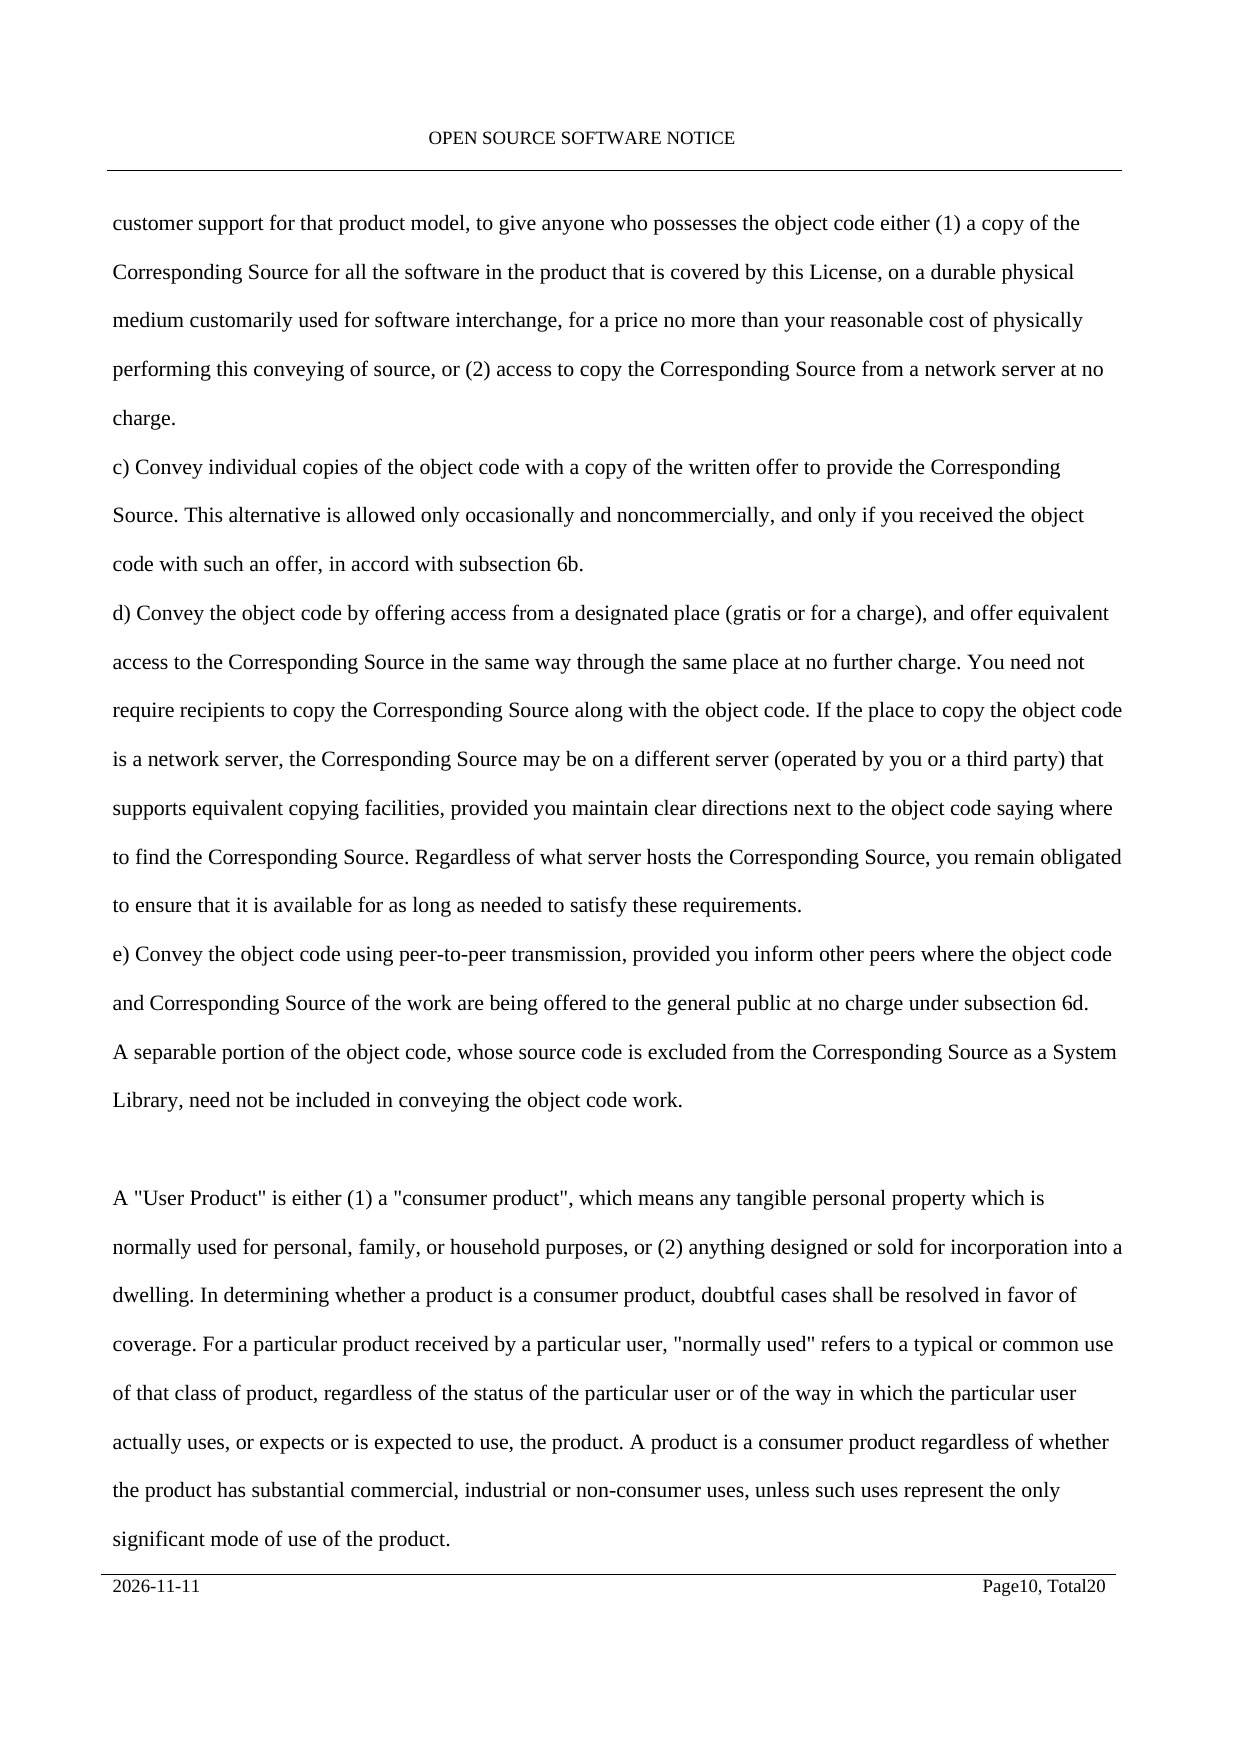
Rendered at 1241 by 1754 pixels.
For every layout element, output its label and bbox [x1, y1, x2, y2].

text [112, 206, 1128, 1555]
